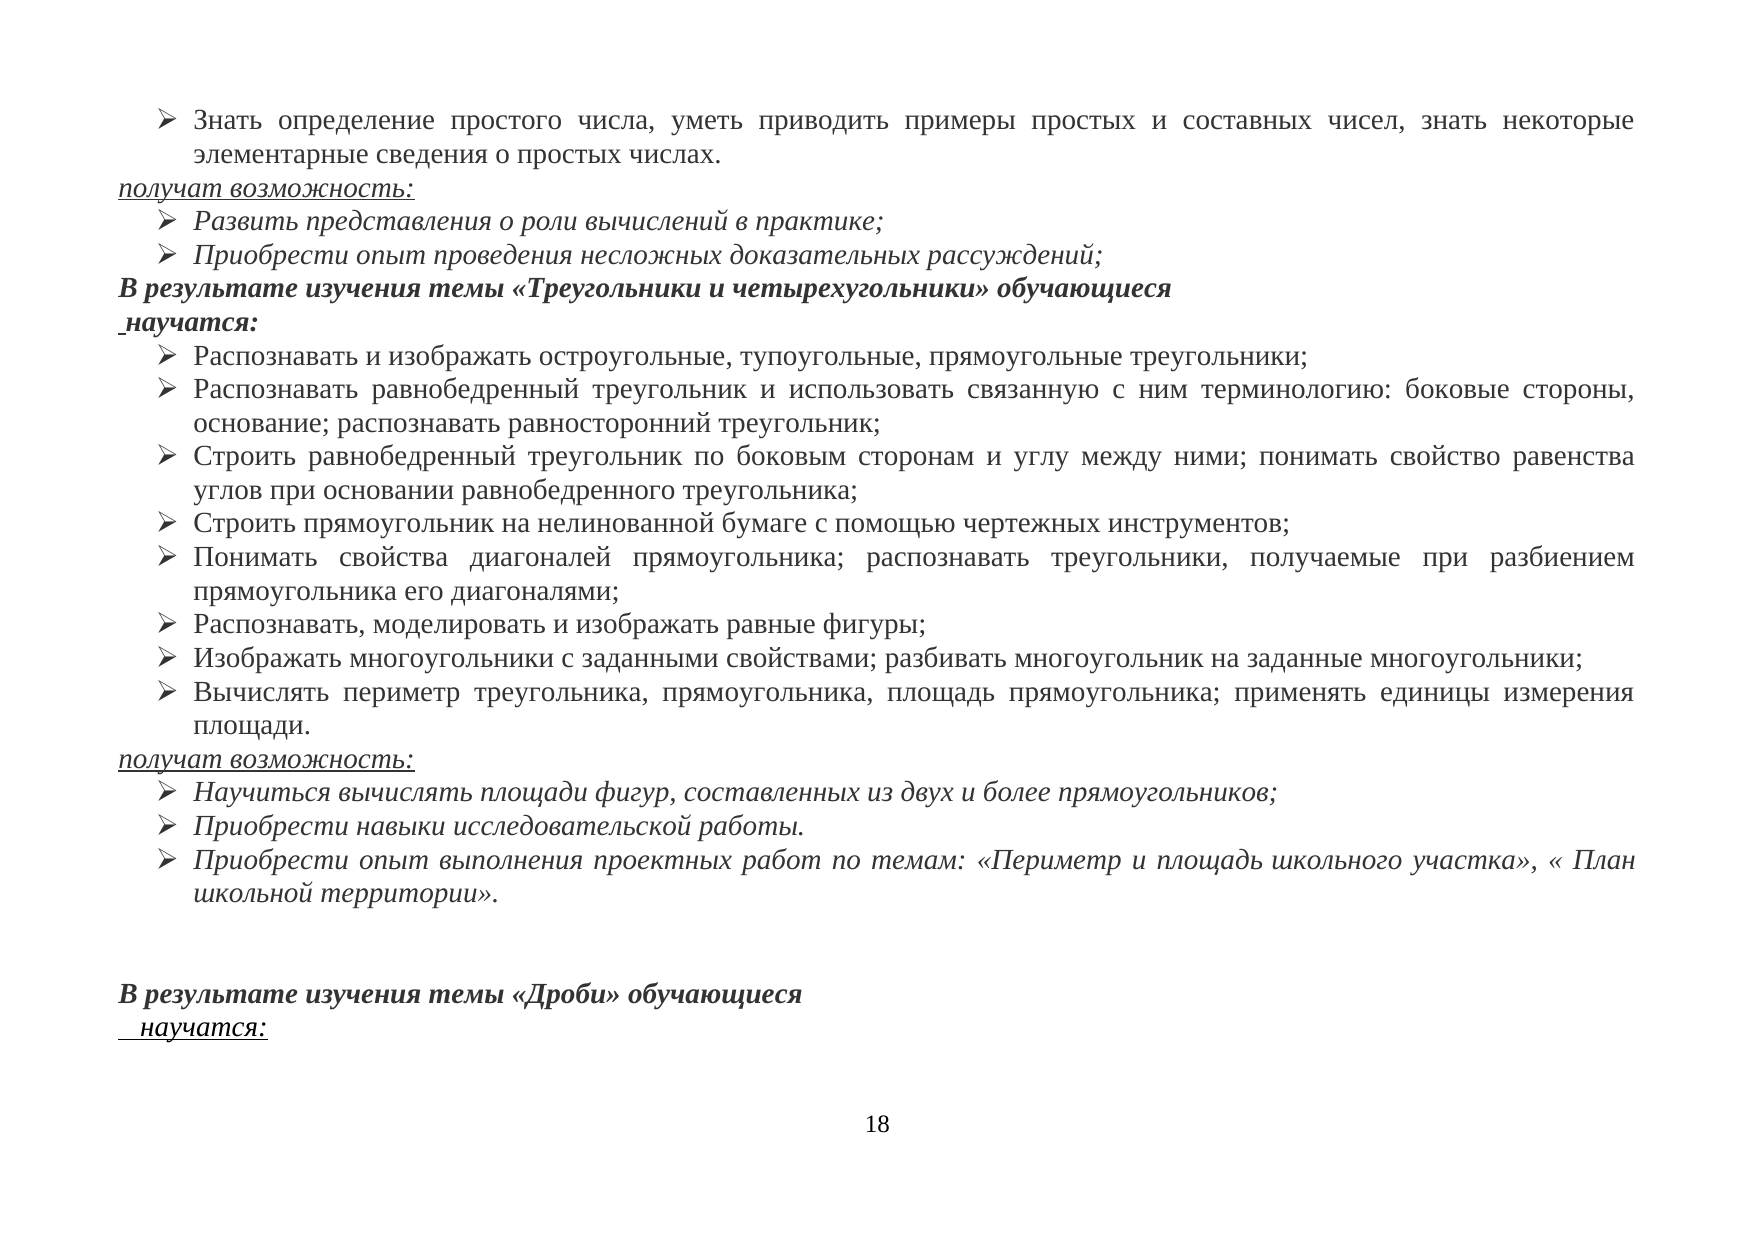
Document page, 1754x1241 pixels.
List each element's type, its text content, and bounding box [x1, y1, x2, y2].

list Изображать многоугольники с заданными свойствами; разбивать многоугольник на заданные многоугольники; [156, 640, 1636, 674]
list Распознавать и изображать остроугольные, тупоугольные, прямоугольные треугольники; [156, 338, 1636, 371]
list Распознавать равнобедренный треугольник и использовать связанную с ним терминологию: боковые стороны, основание; распознавать равносторонний треугольник; [156, 371, 1636, 438]
text получат возможность: [118, 741, 1636, 774]
list Понимать свойства диагоналей прямоугольника; распознавать треугольники, получаемые при разбиением прямоугольника его диагоналями; [156, 539, 1636, 606]
list Распознавать, моделировать и изображать равные фигуры; [156, 606, 1636, 640]
list Приобрести навыки исследовательской работы. [156, 808, 1636, 842]
list Развить представления о роли вычислений в практике; [156, 203, 1636, 237]
list Вычислять периметр треугольника, прямоугольника, площадь прямоугольника; применять единицы измерения площади. [156, 674, 1636, 741]
list Знать определение простого числа, уметь приводить примеры простых и составных чисел, знать некоторые элементарные сведения о простых числах. [156, 102, 1636, 170]
list Приобрести опыт проведения несложных доказательных рассуждений; [156, 237, 1636, 271]
text научатся: [118, 1009, 1636, 1043]
text научатся: [118, 304, 1636, 338]
text В результате изучения темы «Треугольники и четырехугольники» обучающиеся [118, 271, 1636, 304]
text В результате изучения темы «Дроби» обучающиеся [118, 976, 1636, 1009]
list Строить равнобедренный треугольник по боковым сторонам и углу между ними; понимать свойство равенства углов при основании равнобедренного треугольника; [156, 438, 1636, 506]
text получат возможность: [118, 170, 1636, 203]
list Приобрести опыт выполнения проектных работ по темам: «Периметр и площадь школьного участка», « План школьной территории». [156, 842, 1636, 909]
list Строить прямоугольник на нелинованной бумаге с помощью чертежных инструментов; [156, 506, 1636, 539]
list Научиться вычислять площади фигур, составленных из двух и более прямоугольников; [156, 774, 1636, 808]
